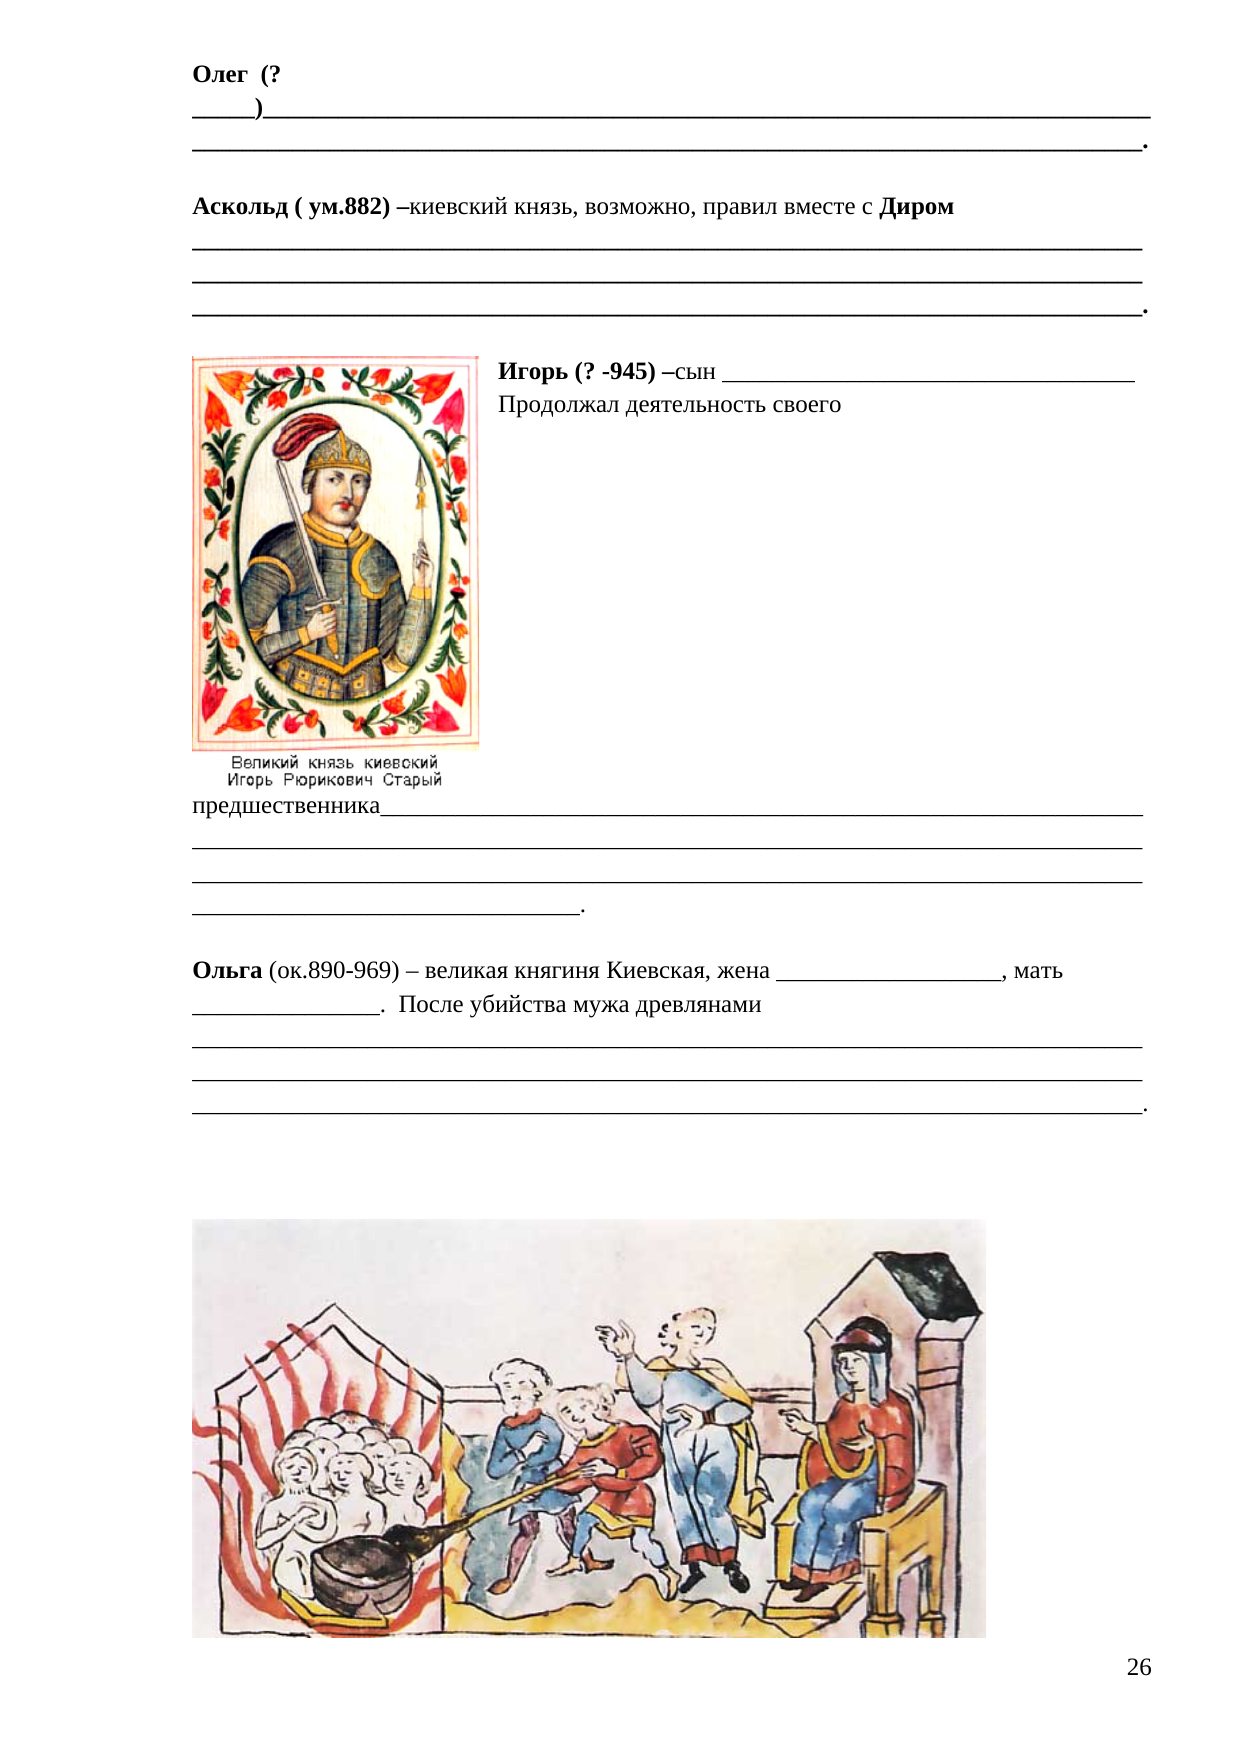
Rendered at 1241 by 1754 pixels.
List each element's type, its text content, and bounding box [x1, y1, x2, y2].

text Игорь (? -945) –сын _________________________________ [480, 356, 1152, 385]
picture [192, 356, 480, 791]
text Аскольд ( ум.882) –киевский князь, возможно, правил вместе с Диром ____________________________________________________________________________________________________________________________________________________________________________________________________________________________________. [192, 191, 1152, 319]
text Ольга (ок.890-969) – великая княгиня Киевская, жена __________________, мать _______________. После убийства мужа древлянами ____________________________________________________________________________________________________________________________________________________________________________________________________________________________________. [192, 956, 1152, 1116]
picture [192, 1219, 987, 1638]
text Продолжал деятельность своего предшественника____________________________________________________________________________________________________________________________________________________________________________________________________________________________________________________. [192, 389, 1152, 951]
text Олег (? _____)___________________________________________________________________________________________________________________________________________________. [192, 59, 1152, 154]
